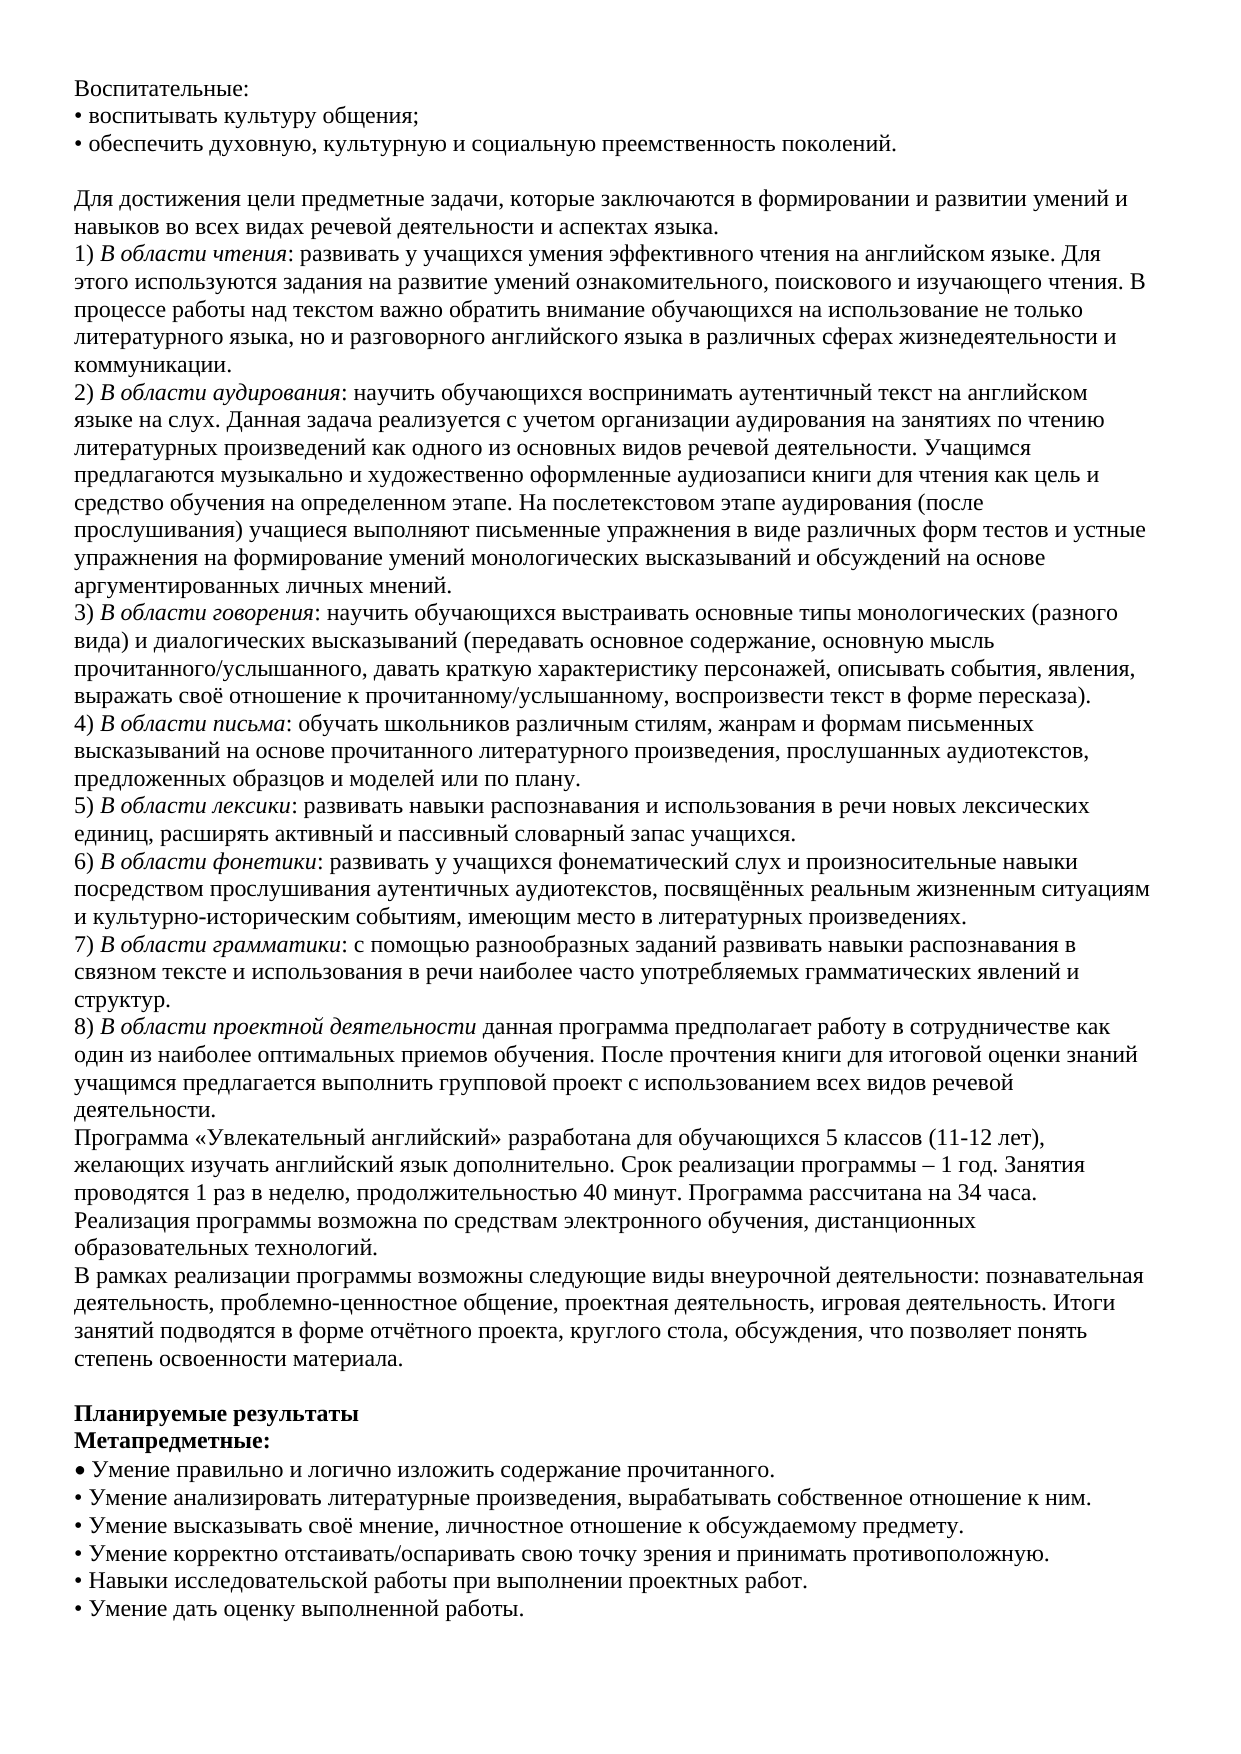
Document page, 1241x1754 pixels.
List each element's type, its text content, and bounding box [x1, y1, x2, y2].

text Реализация программы возможна по средствам электронного обучения, дистанционных образовательных технологий. [74, 1206, 1152, 1261]
text Планируемые результаты [74, 1399, 1152, 1426]
text 7) В области грамматики: с помощью разнообразных заданий развивать навыки распознавания в связном тексте и использования в речи наиболее часто употребляемых грамматических явлений и структур. [74, 929, 1152, 1012]
text 1) В области чтения: развивать у учащихся умения эффективного чтения на английском языке. Для этого используются задания на развитие умений ознакомительного, поискового и изучающего чтения. В процессе работы над текстом важно обратить внимание обучающихся на использование не только литературного языка, но и разговорного английского языка в различных сферах жизнедеятельности и коммуникации. [74, 239, 1152, 377]
text • Умение анализировать литературные произведения, вырабатывать собственное отношение к ним. [74, 1483, 1152, 1511]
text 6) В области фонетики: развивать у учащихся фонематический слух и произносительные навыки посредством прослушивания аутентичных аудиотекстов, посвящённых реальным жизненным ситуациям и культурно-историческим событиям, имеющим место в литературных произведениях. [74, 847, 1152, 929]
text Воспитательные: [74, 74, 1152, 101]
text • Умение дать оценку выполненной работы. [74, 1594, 1152, 1621]
text 3) В области говорения: научить обучающихся выстраивать основные типы монологических (разного вида) и диалогических высказываний (передавать основное содержание, основную мысль прочитанного/услышанного, давать краткую характеристику персонажей, описывать события, явления, выражать своё отношение к прочитанному/услышанному, воспроизвести текст в форме пересказа). [74, 598, 1152, 709]
text • Умение высказывать своё мнение, личностное отношение к обсуждаемому предмету. [74, 1511, 1152, 1538]
text Метапредметные: [74, 1426, 1152, 1454]
text 4) В области письма: обучать школьников различным стилям, жанрам и формам письменных высказываний на основе прочитанного литературного произведения, прослушанных аудиотекстов, предложенных образцов и моделей или по плану. [74, 709, 1152, 792]
text Для достижения цели предметные задачи, которые заключаются в формировании и развитии умений и навыков во всех видах речевой деятельности и аспектах языка. [74, 184, 1152, 239]
text • Умение правильно и логично изложить содержание прочитанного. [74, 1454, 1152, 1483]
text • воспитывать культуру общения; [74, 101, 1152, 129]
text 2) В области аудирования: научить обучающихся воспринимать аутентичный текст на английском языке на слух. Данная задача реализуется с учетом организации аудирования на занятиях по чтению литературных произведений как одного из основных видов речевой деятельности. Учащимся предлагаются музыкально и художественно оформленные аудиозаписи книги для чтения как цель и средство обучения на определенном этапе. На послетекстовом этапе аудирования (после прослушивания) учащиеся выполняют письменные упражнения в виде различных форм тестов и устные упражнения на формирование умений монологических высказываний и обсуждений на основе аргументированных личных мнений. [74, 377, 1152, 598]
text • Навыки исследовательской работы при выполнении проектных работ. [74, 1566, 1152, 1594]
text Программа «Увлекательный английский» разработана для обучающихся 5 классов (11-12 лет), желающих изучать английский язык дополнительно. Срок реализации программы – 1 год. Занятия проводятся 1 раз в неделю, продолжительностью 40 минут. Программа рассчитана на 34 часа. [74, 1123, 1152, 1206]
text 8) В области проектной деятельности данная программа предполагает работу в сотрудничестве как один из наиболее оптимальных приемов обучения. После прочтения книги для итоговой оценки знаний учащимся предлагается выполнить групповой проект с использованием всех видов речевой деятельности. [74, 1012, 1152, 1123]
text В рамках реализации программы возможны следующие виды внеурочной деятельности: познавательная деятельность, проблемно-ценностное общение, проектная деятельность, игровая деятельность. Итоги занятий подводятся в форме отчётного проекта, круглого стола, обсуждения, что позволяет понять степень освоенности материала. [74, 1261, 1152, 1371]
text 5) В области лексики: развивать навыки распознавания и использования в речи новых лексических единиц, расширять активный и пассивный словарный запас учащихся. [74, 792, 1152, 847]
text • Умение корректно отстаивать/оспаривать свою точку зрения и принимать противоположную. [74, 1538, 1152, 1566]
text • обеспечить духовную, культурную и социальную преемственность поколений. [74, 129, 1152, 157]
